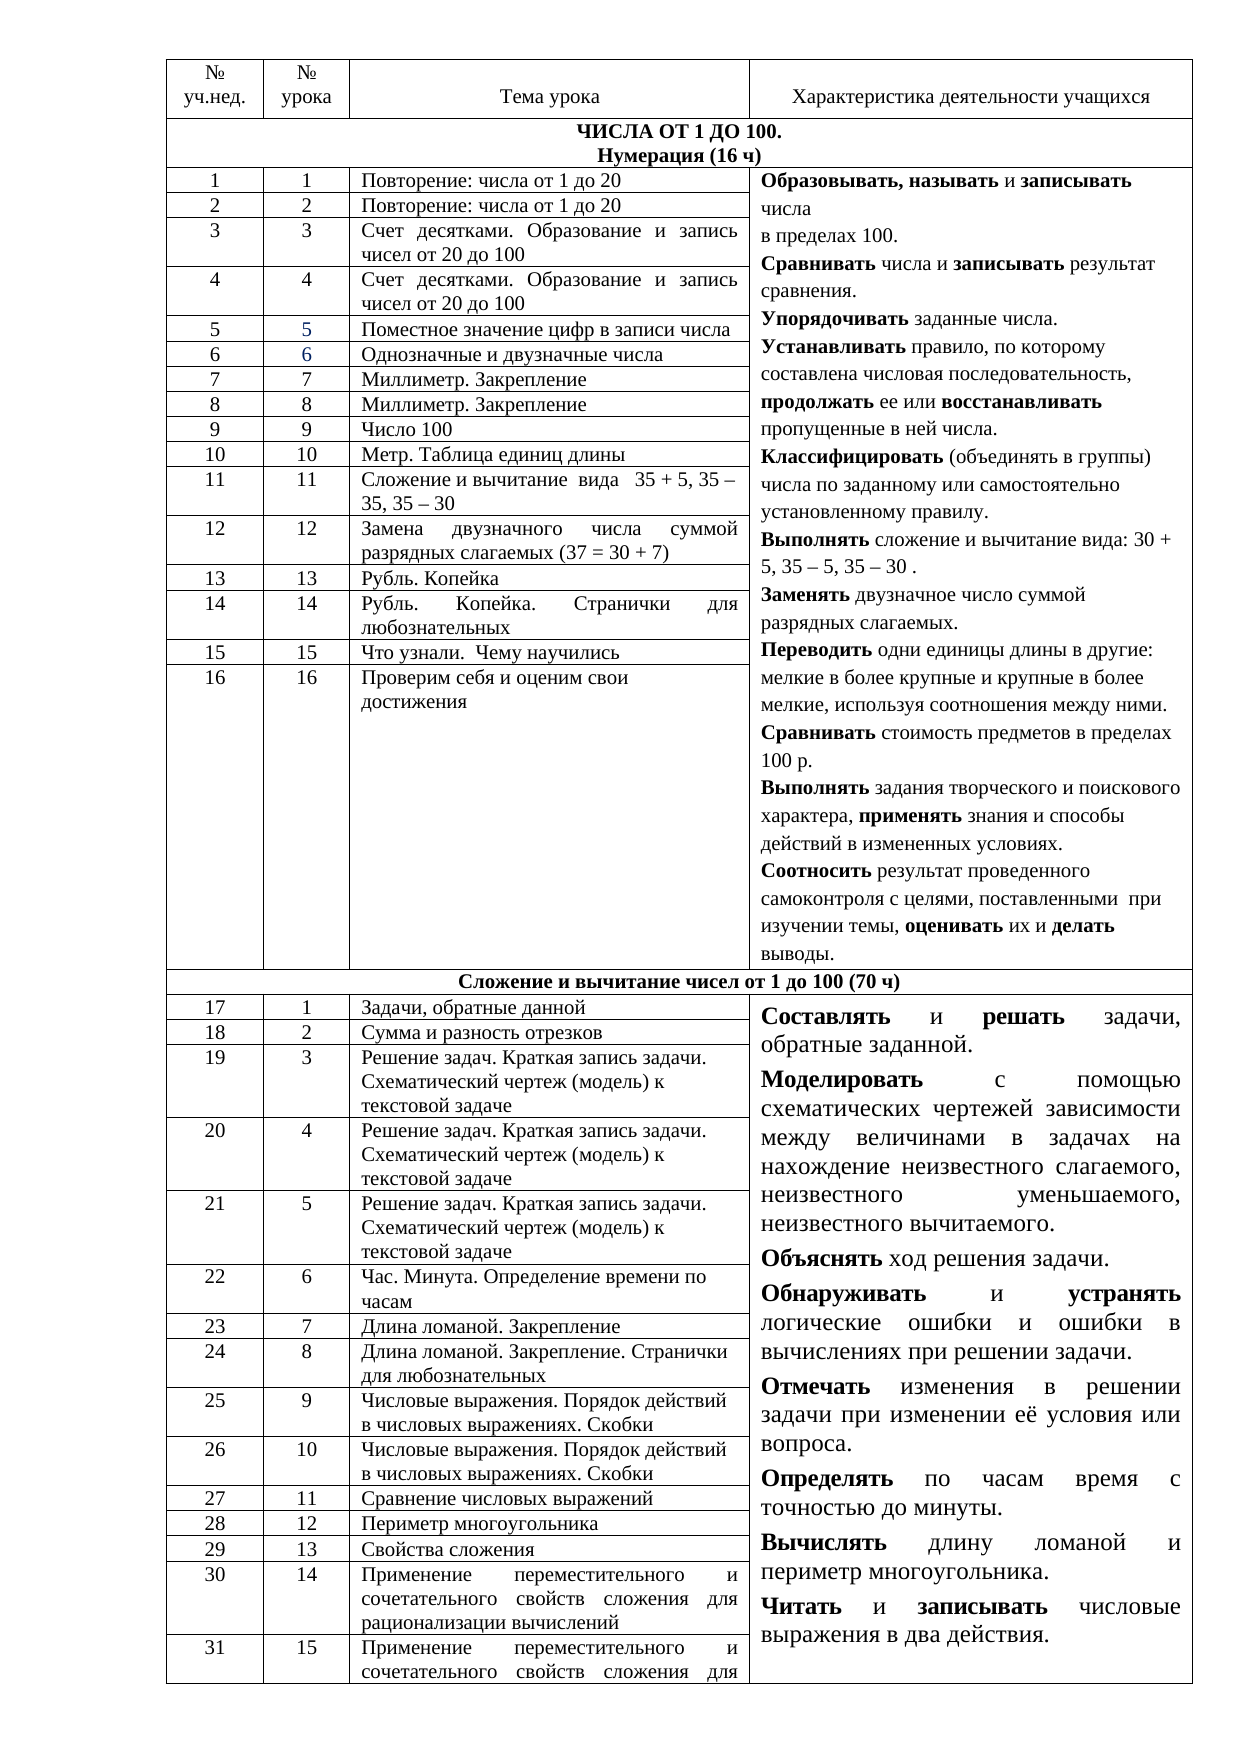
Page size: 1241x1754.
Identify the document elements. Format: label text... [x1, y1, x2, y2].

table_cell 15 [264, 1635, 349, 1683]
table_cell Счет десятками. Образование и запись чисел от 20 до 100 [350, 218, 749, 266]
table_cell Повторение: числа от 1 до 20 [350, 168, 749, 192]
table_cell 23 [167, 1314, 263, 1338]
table_cell Решение задач. Краткая запись задачи. Схематический чертеж (модель) к текстовой задаче [350, 1118, 749, 1190]
table_cell 28 [167, 1511, 263, 1535]
table_cell 4 [264, 267, 349, 315]
table_cell Миллиметр. Закрепление [350, 367, 749, 391]
table_cell Метр. Таблица единиц длины [350, 442, 749, 466]
table_cell 21 [167, 1191, 263, 1263]
table_cell 14 [264, 1562, 349, 1634]
table_cell 10 [264, 1437, 349, 1485]
table_cell Рубль. Копейка [350, 565, 749, 589]
table_cell ЧИСЛА ОТ 1 ДО 100. Нумерация (16 ч) [167, 119, 1192, 167]
table_cell Счет десятками. Образование и запись чисел от 20 до 100 [350, 267, 749, 315]
table_cell 12 [264, 1511, 349, 1535]
table_cell Час. Минута. Определение времени по часам [350, 1265, 749, 1313]
table_cell 2 [264, 193, 349, 217]
table_header Характеристика деятельности учащихся [750, 60, 1192, 118]
table_cell Решение задач. Краткая запись задачи. Схематический чертеж (модель) к текстовой задаче [350, 1191, 749, 1263]
table_cell 5 [264, 316, 349, 341]
table_cell 10 [264, 442, 349, 466]
table_cell Однозначные и двузначные числа [350, 342, 749, 366]
table_cell 11 [264, 467, 349, 515]
table_cell 18 [167, 1020, 263, 1044]
table_cell Миллиметр. Закрепление [350, 392, 749, 416]
table_cell Решение задач. Краткая запись задачи. Схематический чертеж (модель) к текстовой задаче [350, 1045, 749, 1117]
table_cell Сумма и разность отрезков [350, 1020, 749, 1044]
table_header Тема урока [350, 60, 749, 118]
table_cell Числовые выражения. Порядок действий в числовых выражениях. Скобки [350, 1388, 749, 1436]
table_header № урока [264, 60, 349, 118]
table_cell 25 [167, 1388, 263, 1436]
table_cell 13 [264, 1536, 349, 1561]
table_cell Сложение и вычитание чисел от 1 до 100 (70 ч) [167, 970, 1192, 993]
table_cell 6 [264, 342, 349, 366]
table_cell 12 [167, 516, 263, 564]
table_cell 7 [264, 1314, 349, 1338]
table_cell 5 [264, 1191, 349, 1263]
table_cell 9 [264, 417, 349, 441]
table_cell 7 [167, 367, 263, 391]
table_cell 17 [167, 995, 263, 1019]
table_cell Образовывать, называть и записывать числа в пределах 100. Сравнивать числа и записывать результат сравнения. Упорядочивать заданные числа. Устанавливать правило, по которому составлена числовая последовательность, продолжать ее или восстанавливать пропущенные в ней числа. Классифицировать (объединять в группы) числа по заданному или самостоятельно установленному правилу. Выполнять сложение и вычитание вида: 30 + 5, 35 – 5, 35 – 30 . Заменять двузначное число суммой разрядных слагаемых. Переводить одни единицы длины в другие: мелкие в более крупные и крупные в более мелкие, используя соотношения между ними. Сравнивать стоимость предметов в пределах 100 р. Выполнять задания творческого и поискового характера, применять знания и способы действий в измененных условиях. Соотносить результат проведенного самоконтроля с целями, поставленными при изучении темы, оценивать их и делать выводы. [750, 168, 1192, 968]
table_cell 11 [264, 1486, 349, 1510]
table_cell 4 [167, 267, 263, 315]
table_cell 27 [167, 1486, 263, 1510]
table_cell Свойства сложения [350, 1536, 749, 1561]
table_cell Составлять и решать задачи, обратные заданной. Моделировать с помощью схематических чертежей зависимости между величинами в задачах на нахождение неизвестного слагаемого, неизвестного уменьшаемого, неизвестного вычитаемого. Объяснять ход решения задачи. Обнаруживать и устранять логические ошибки и ошибки в вычислениях при решении задачи. Отмечать изменения в решении задачи при изменении её условия или вопроса. Определять по часам время с точностью до минуты. Вычислять длину ломаной и периметр многоугольника. Читать и записывать числовые выражения в два действия. Вычислять значения выражений со скобками и без них, сравнивать два выражения. Применять переместительное и сочетательное свойства сложения при вычислениях. Выполнять задания творческого и поискового характера, применять знания и способы действий в изменённых условиях. Определять и описывать закономерности в отобранных узорах. Собирать материал по заданной теме. Определять и описывать закономерности в отобранных узорах. Составлять узоры и орнаменты. Составлять план работы. [750, 995, 1192, 1683]
table_cell 4 [264, 1118, 349, 1190]
table_cell Применение переместительного и сочетательного свойств сложения для рационализации вычислений [350, 1562, 749, 1634]
table_cell 14 [264, 591, 349, 639]
table_cell 6 [264, 1265, 349, 1313]
table_cell 19 [167, 1045, 263, 1117]
table_cell 13 [167, 565, 263, 589]
table_cell 30 [167, 1562, 263, 1634]
table_cell 26 [167, 1437, 263, 1485]
table_cell 2 [167, 193, 263, 217]
table_cell 8 [167, 392, 263, 416]
table_cell 24 [167, 1339, 263, 1387]
table_cell 16 [264, 665, 349, 968]
table_cell Сложение и вычитание вида 35 + 5, 35 – 35, 35 – 30 [350, 467, 749, 515]
table_cell 22 [167, 1265, 263, 1313]
table_cell 1 [167, 168, 263, 192]
table_cell 6 [167, 342, 263, 366]
table_cell 20 [167, 1118, 263, 1190]
table_cell 16 [167, 665, 263, 968]
table_cell 8 [264, 1339, 349, 1387]
table_cell Длина ломаной. Закрепление. Странички для любознательных [350, 1339, 749, 1387]
table_cell 7 [264, 367, 349, 391]
table_cell 5 [167, 316, 263, 341]
table_cell 10 [167, 442, 263, 466]
table_cell 11 [167, 467, 263, 515]
table_cell 9 [264, 1388, 349, 1436]
table_cell Число 100 [350, 417, 749, 441]
table_cell Проверим себя и оценим свои достижения [350, 665, 749, 968]
table_cell 9 [167, 417, 263, 441]
table_cell Повторение: числа от 1 до 20 [350, 193, 749, 217]
table_header № уч.нед. [167, 60, 263, 118]
table_cell 15 [264, 640, 349, 664]
table_cell Сравнение числовых выражений [350, 1486, 749, 1510]
table_cell 29 [167, 1536, 263, 1561]
table_cell 3 [264, 1045, 349, 1117]
table_cell 13 [264, 565, 349, 589]
table_cell 12 [264, 516, 349, 564]
table_cell 1 [264, 995, 349, 1019]
table_cell 8 [264, 392, 349, 416]
table_cell Задачи, обратные данной [350, 995, 749, 1019]
table_cell Периметр многоугольника [350, 1511, 749, 1535]
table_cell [350, 1635, 749, 1683]
table_cell Замена двузначного числа суммой разрядных слагаемых (37 = 30 + 7) [350, 516, 749, 564]
table_cell 14 [167, 591, 263, 639]
table_cell 15 [167, 640, 263, 664]
table_cell 3 [264, 218, 349, 266]
table_cell 31 [167, 1635, 263, 1683]
table_cell 1 [264, 168, 349, 192]
table_cell Что узнали. Чему научились [350, 640, 749, 664]
table_cell 3 [167, 218, 263, 266]
table_cell Длина ломаной. Закрепление [350, 1314, 749, 1338]
table_cell 2 [264, 1020, 349, 1044]
table_cell Рубль. Копейка. Странички для любознательных [350, 591, 749, 639]
table_cell Числовые выражения. Порядок действий в числовых выражениях. Скобки [350, 1437, 749, 1485]
table_cell Поместное значение цифр в записи числа [350, 316, 749, 341]
